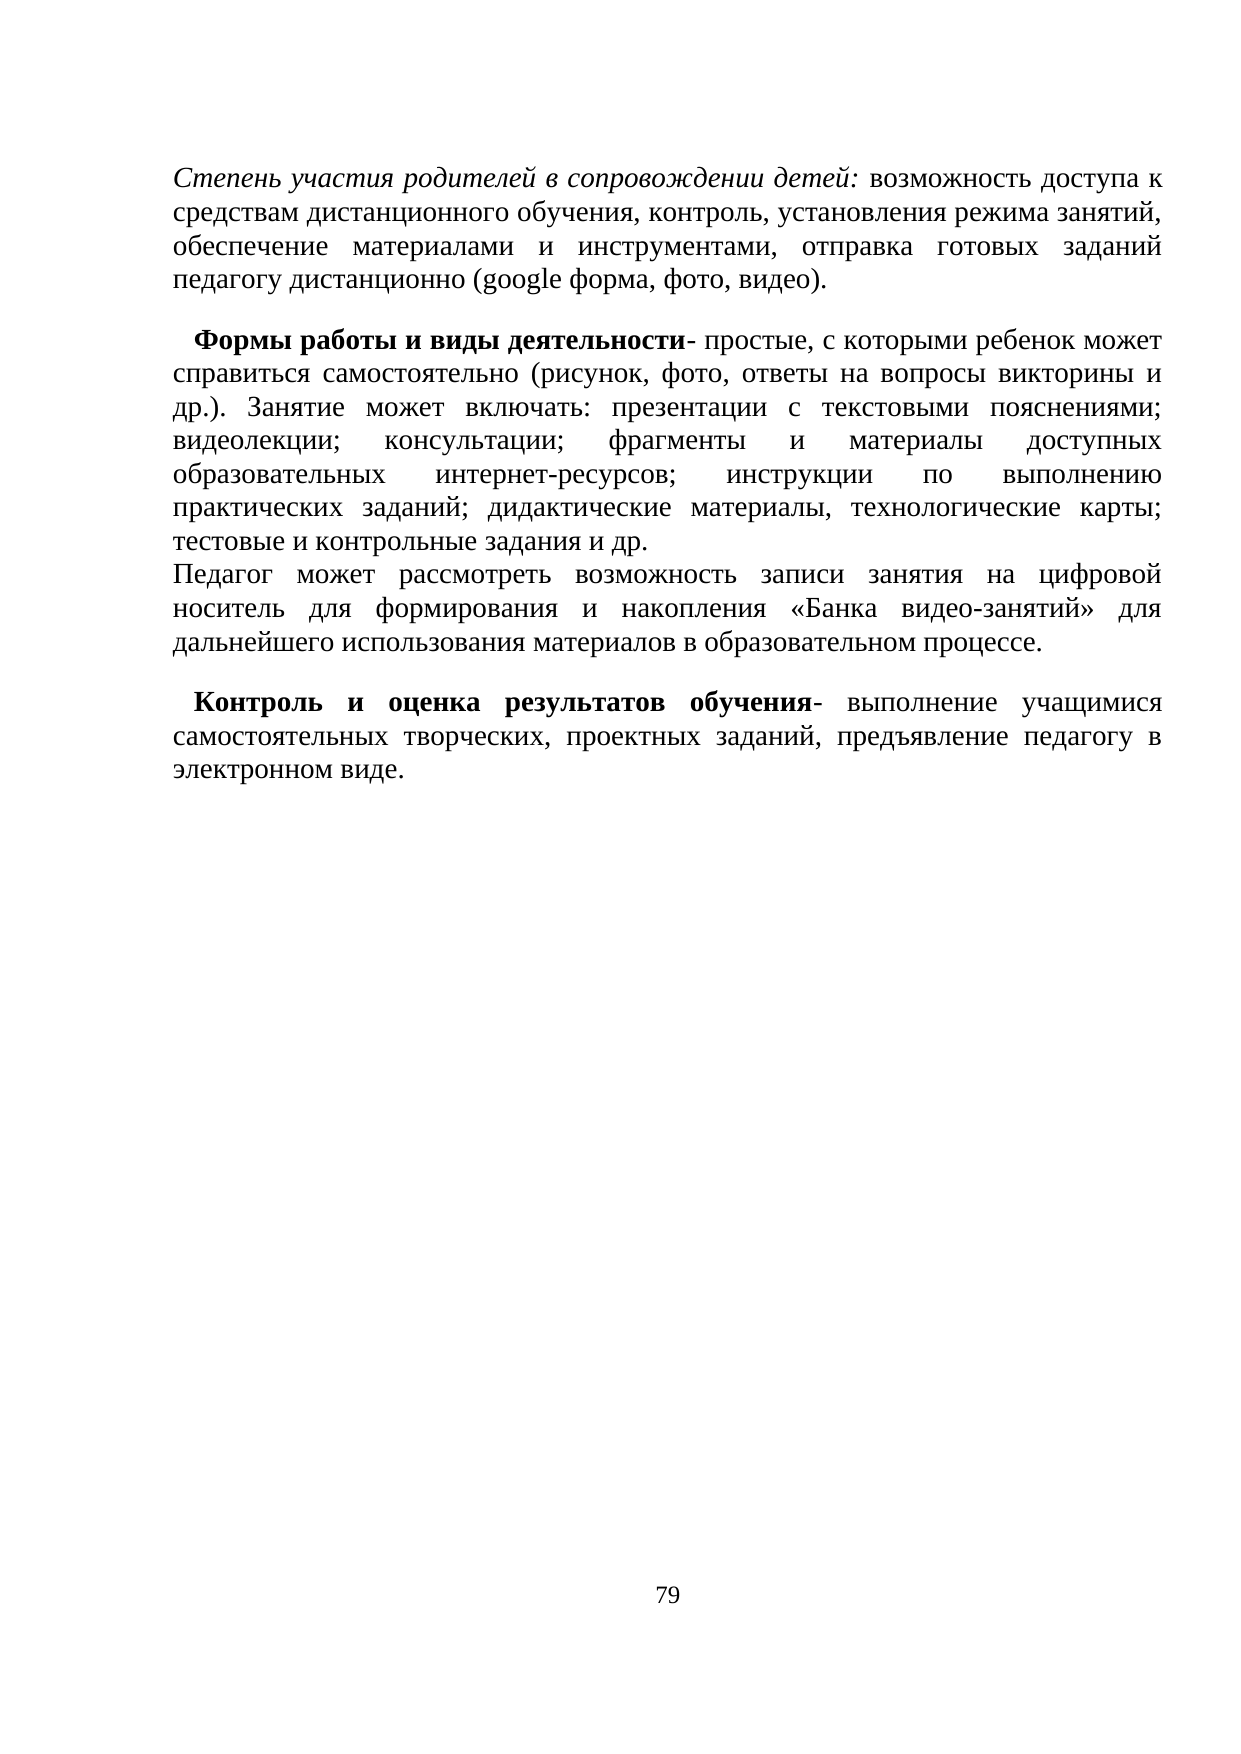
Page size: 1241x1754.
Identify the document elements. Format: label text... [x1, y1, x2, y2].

text Степень участия родителей в сопровождении детей: возможность доступа к средствам дистанционного обучения, контроль, установления режима занятий, обеспечение материалами и инструментами, отправка готовых заданий педагогу дистанционно (google форма, фото, видео). [173, 161, 1163, 295]
text Педагог может рассмотреть возможность записи занятия на цифровой носитель для формирования и накопления «Банка видео-занятий» для дальнейшего использования материалов в образовательном процессе. [173, 557, 1163, 657]
text Контроль и оценка результатов обучения- выполнение учащимися самостоятельных творческих, проектных заданий, предъявление педагогу в электронном виде. [173, 684, 1163, 785]
text Формы работы и виды деятельности- простые, с которыми ребенок может справиться самостоятельно (рисунок, фото, ответы на вопросы викторины и др.). Занятие может включать: презентации с текстовыми пояснениями; видеолекции; консультации; фрагменты и материалы доступных образовательных интернет-ресурсов; инструкции по выполнению практических заданий; дидактические материалы, технологические карты; тестовые и контрольные задания и др. [173, 322, 1163, 557]
